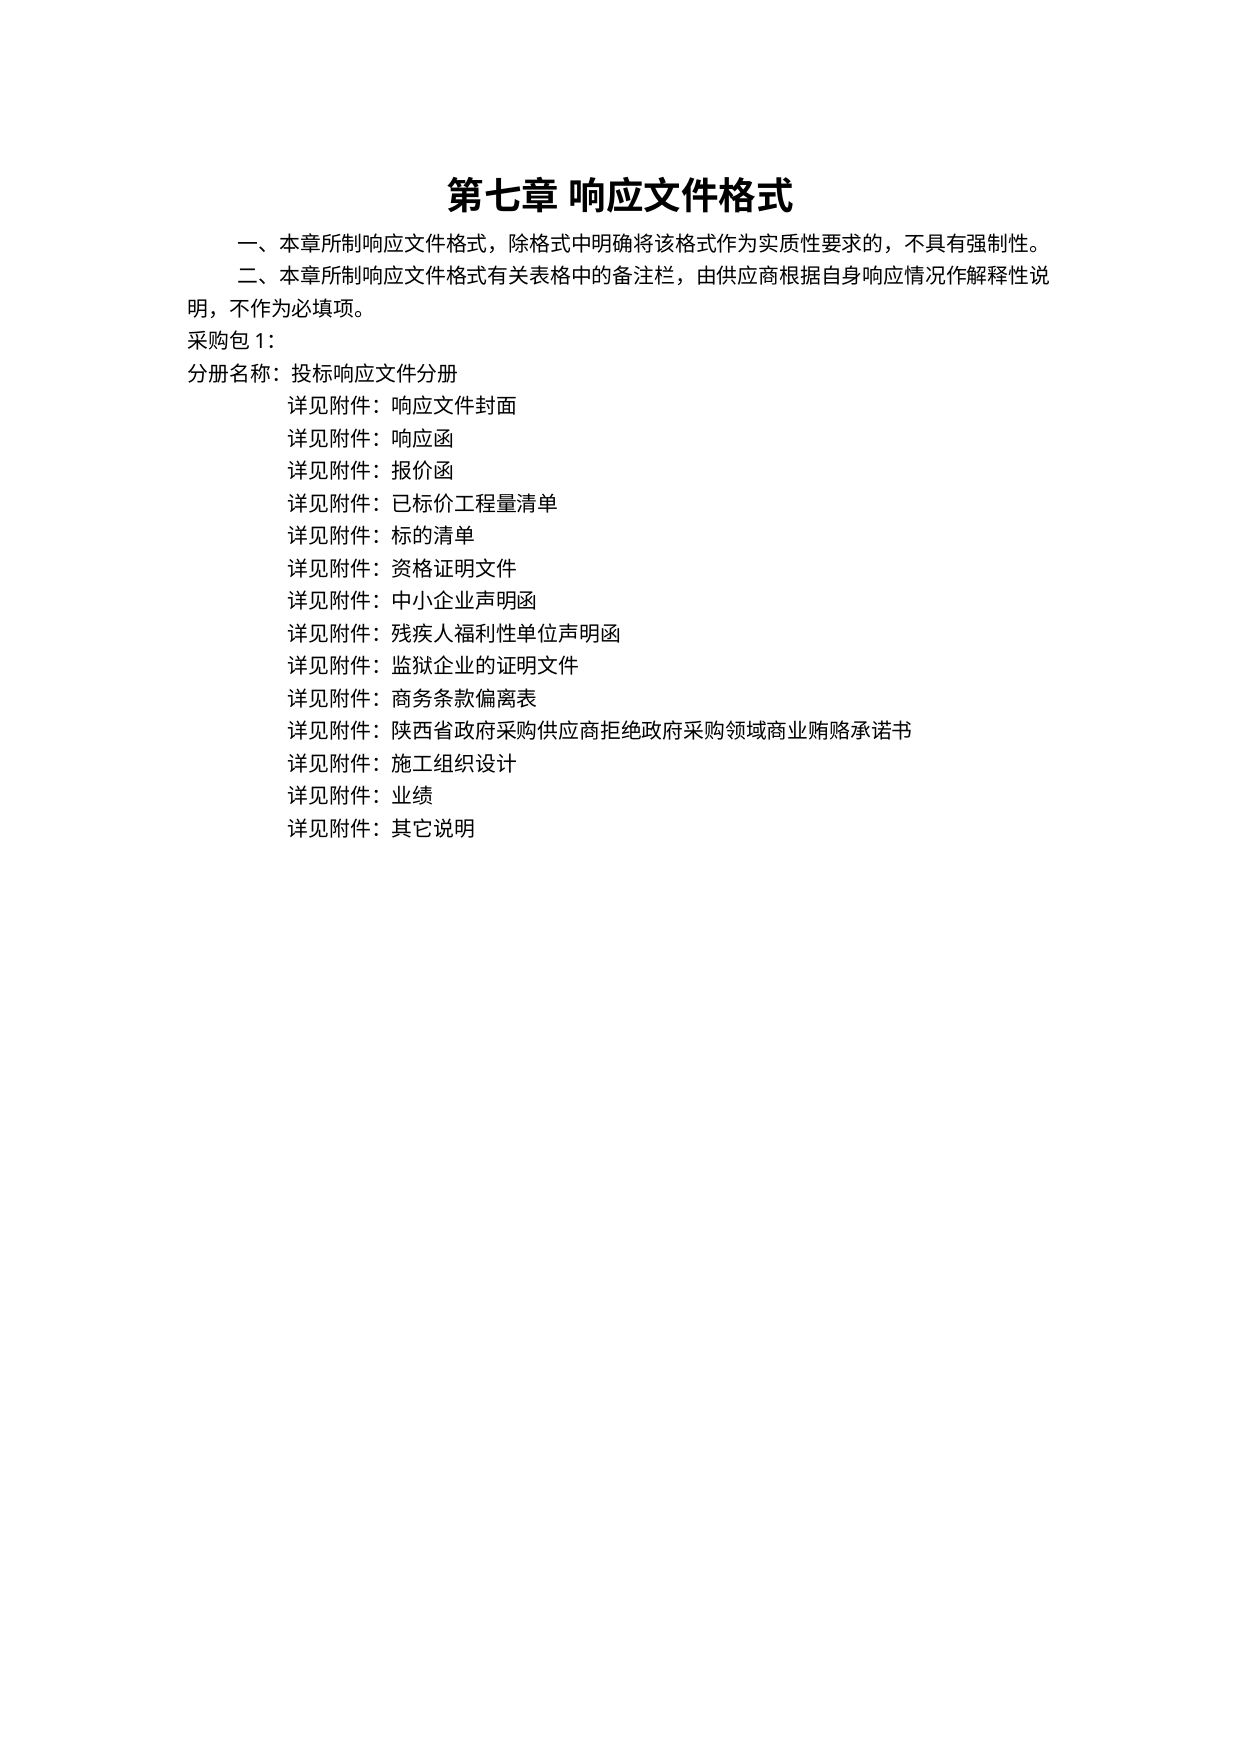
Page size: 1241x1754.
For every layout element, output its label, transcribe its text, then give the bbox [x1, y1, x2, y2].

text 详见附件：标的清单 [187, 519, 1053, 552]
text 分册名称：投标响应文件分册 [187, 357, 1053, 389]
text 二、本章所制响应文件格式有关表格中的备注栏，由供应商根据自身响应情况作解释性说明，不作为必填项。 [187, 259, 1053, 324]
text 详见附件：报价函 [187, 454, 1053, 487]
text 详见附件：响应函 [187, 422, 1053, 454]
text 详见附件：残疾人福利性单位声明函 [187, 617, 1053, 649]
text 详见附件：资格证明文件 [187, 552, 1053, 584]
text 详见附件：响应文件封面 [187, 389, 1053, 422]
text 详见附件：陕西省政府采购供应商拒绝政府采购领域商业贿赂承诺书 [187, 714, 1053, 747]
text 采购包1： [187, 324, 1053, 357]
text 详见附件：其它说明 [187, 812, 1053, 844]
text 详见附件：商务条款偏离表 [187, 682, 1053, 714]
text 详见附件：监狱企业的证明文件 [187, 649, 1053, 682]
text 详见附件：施工组织设计 [187, 747, 1053, 779]
text 详见附件：业绩 [187, 779, 1053, 812]
text 详见附件：中小企业声明函 [187, 584, 1053, 617]
text 第七章 响应文件格式 [187, 162, 1053, 227]
text 一、本章所制响应文件格式，除格式中明确将该格式作为实质性要求的，不具有强制性。 [187, 227, 1053, 259]
text 详见附件：已标价工程量清单 [187, 487, 1053, 519]
